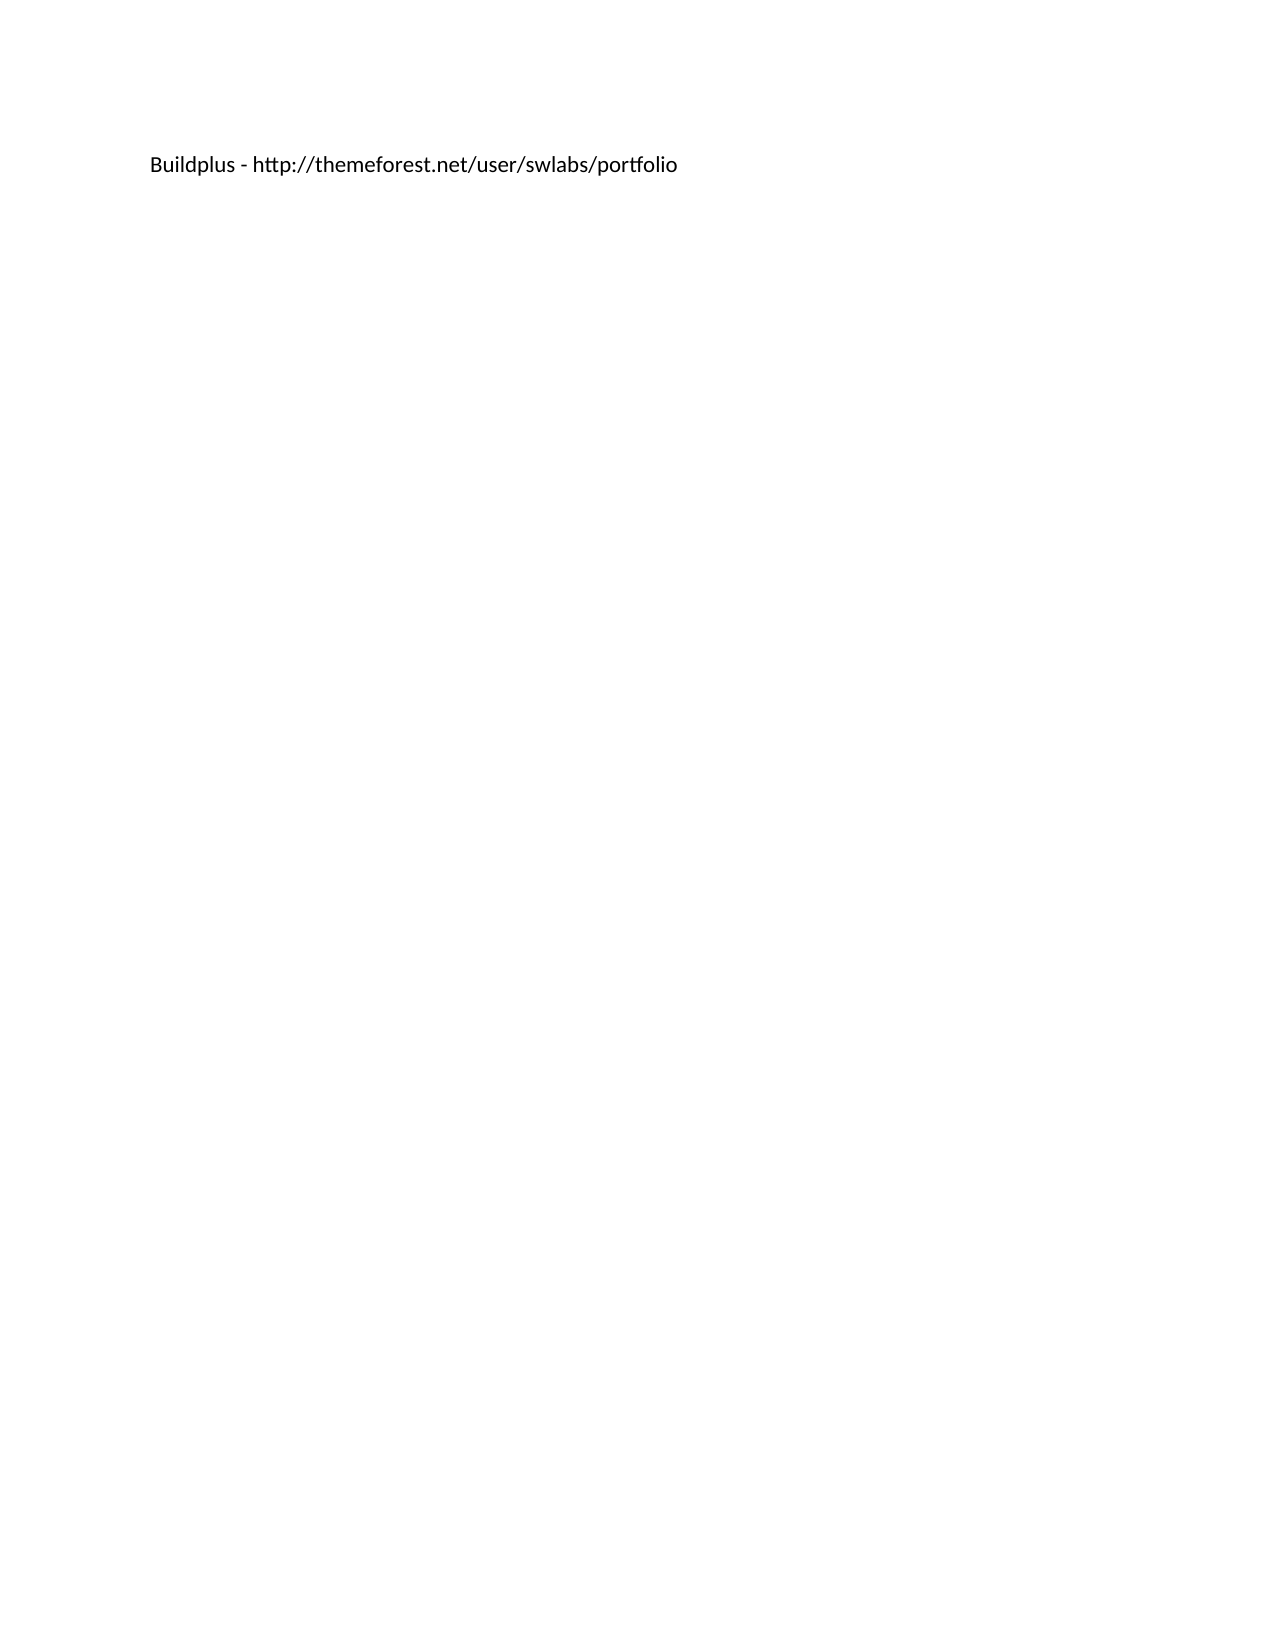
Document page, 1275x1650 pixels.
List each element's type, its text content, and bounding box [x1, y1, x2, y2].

text Buildplus - http://themeforest.net/user/swlabs/portfolio [150, 150, 1125, 178]
